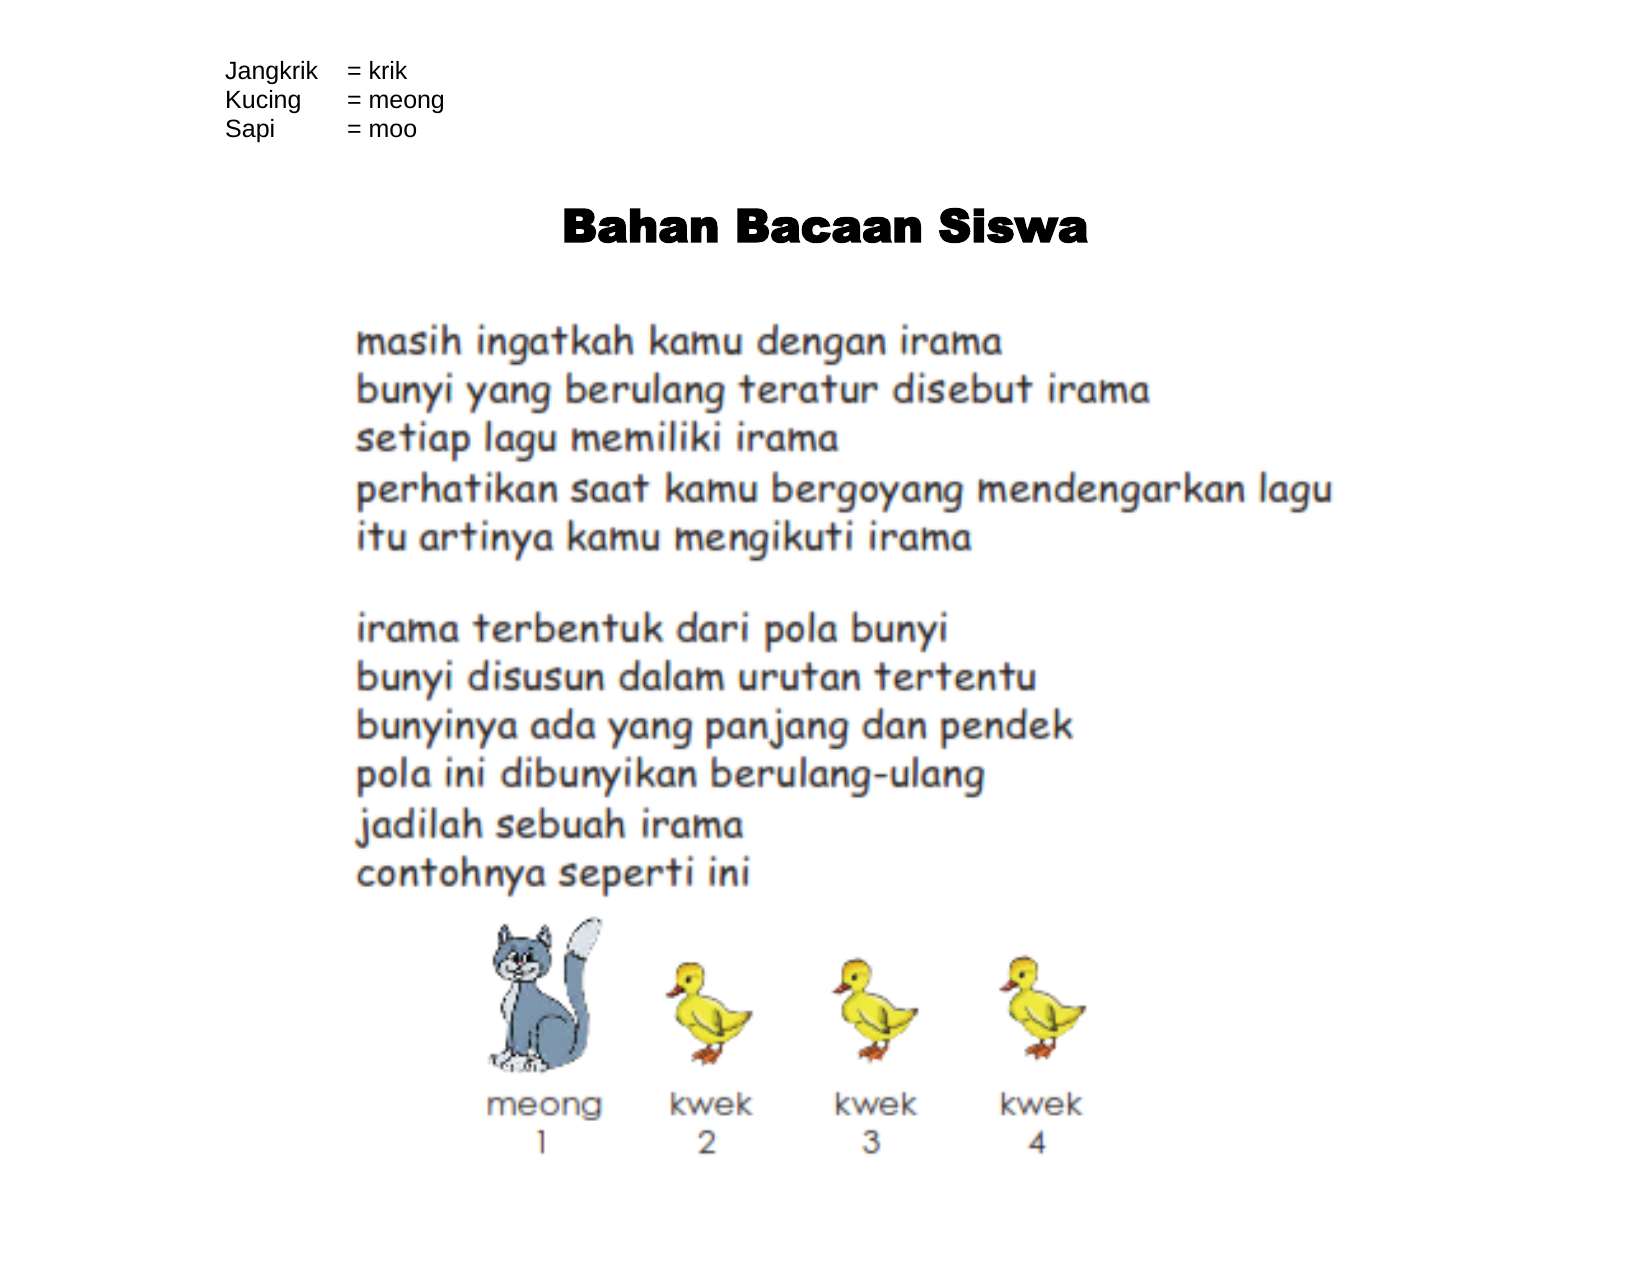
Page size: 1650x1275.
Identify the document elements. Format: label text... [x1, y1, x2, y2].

text Jangkrik = krik [150, 56, 1500, 85]
text Sapi = moo [150, 114, 1500, 142]
picture [336, 307, 1354, 1177]
text Bahan Bacaan Siswa [150, 200, 1500, 252]
text Kucing = meong [150, 85, 1500, 114]
